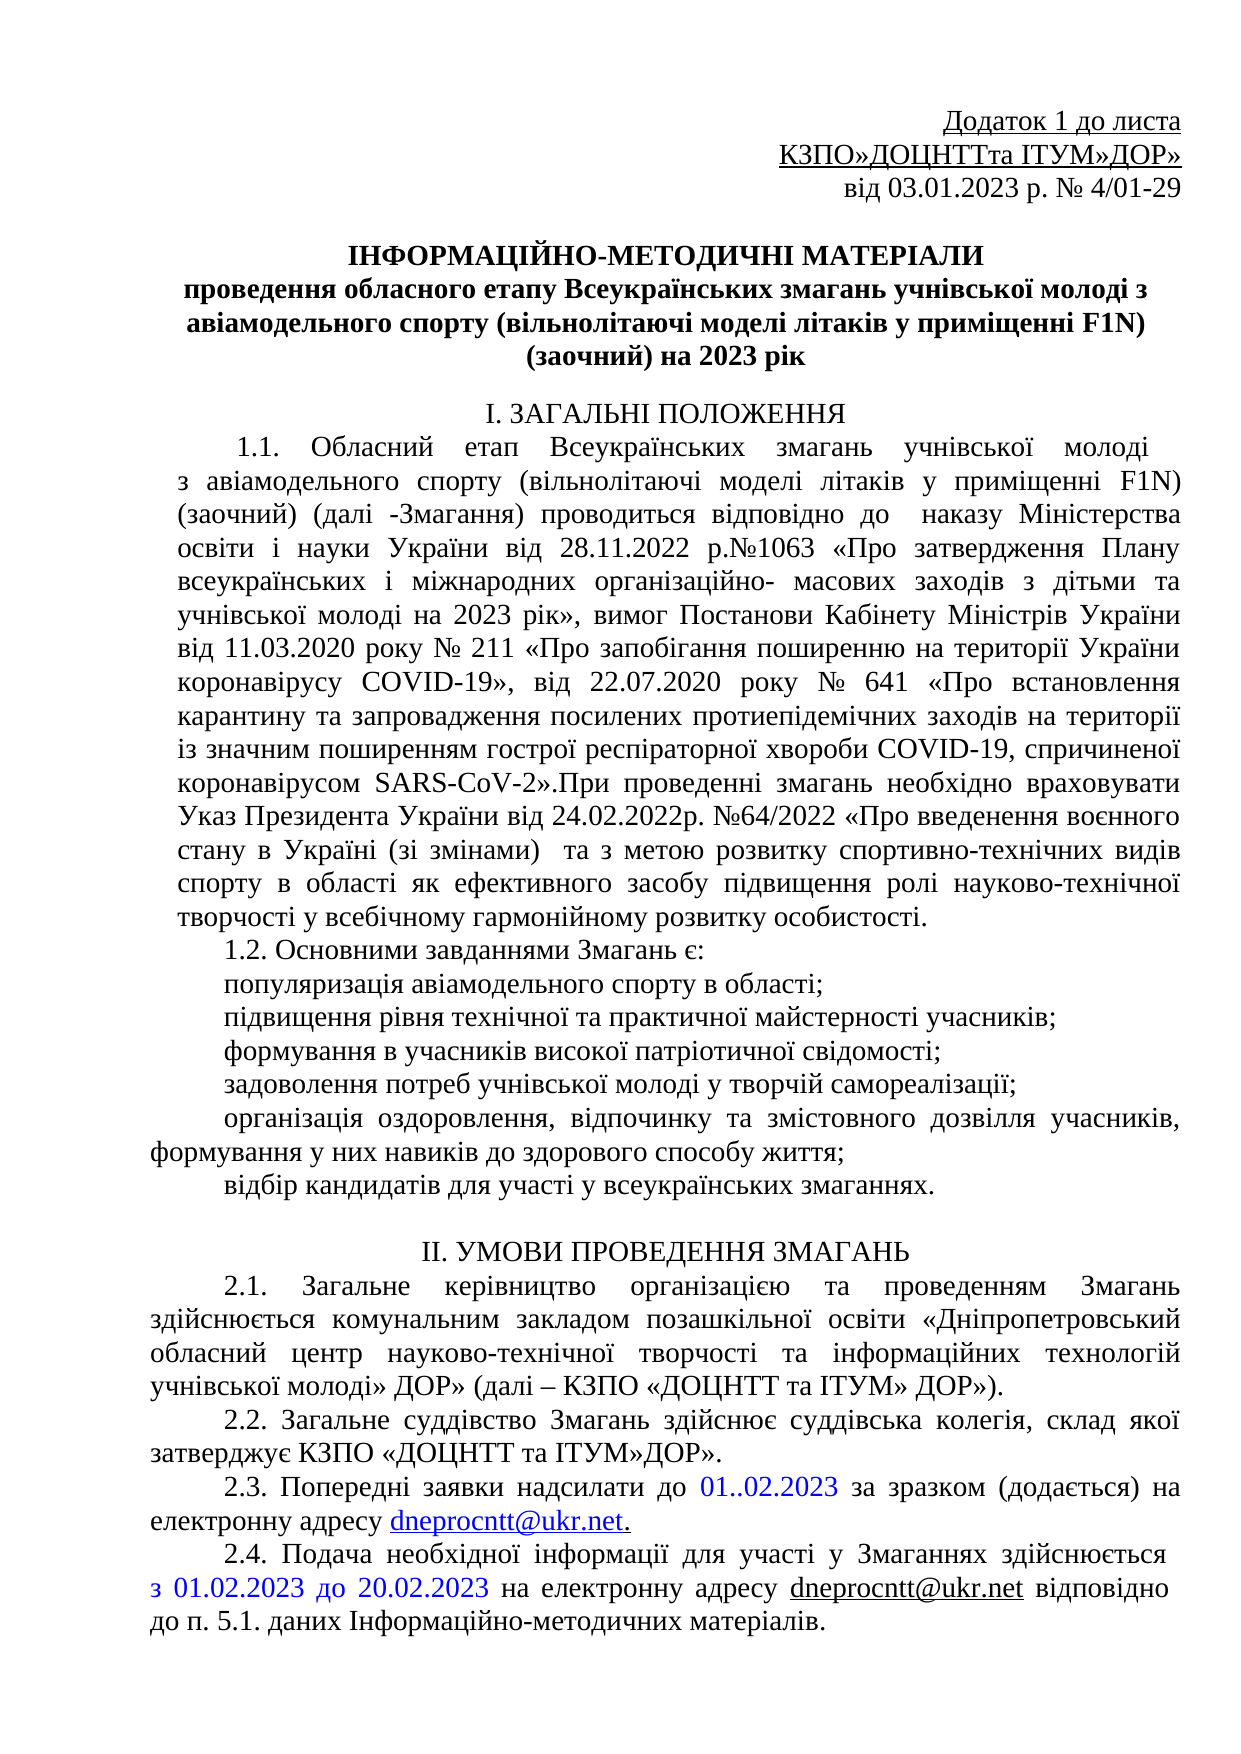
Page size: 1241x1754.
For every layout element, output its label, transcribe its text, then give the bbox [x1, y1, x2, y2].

text задоволення потреб учнівської молоді у творчій самореалізації; [150, 1067, 1181, 1100]
text І. ЗАГАЛЬНІ ПОЛОЖЕННЯ [150, 396, 1181, 429]
text відбір кандидатів для участі у всеукраїнських змаганнях. [150, 1167, 1181, 1201]
text проведення обласного етапу Всеукраїнських змагань учнівської молоді з авіамодельного спорту (вільнолітаючі моделі літаків у приміщенні F1N) (заочний) на 2023 рік [150, 271, 1181, 372]
text Додаток 1 до листа [150, 103, 1181, 137]
text КЗПО»ДОЦНТТта ІТУМ»ДОР» [150, 137, 1181, 171]
text 2.4. Подача необхідної інформації для участі у Змаганнях здійснюється з 01.02.2023 до 20.02.2023 на електронну адресу dneprocntt@ukr.net відповідно до п. 5.1. даних Інформаційно-методичних матеріалів. [150, 1536, 1181, 1637]
text 2.2. Загальне суддівство Змагань здійснює суддівська колегія, склад якої затверджує КЗПО «ДОЦНТТ та ІТУМ»ДОР». [150, 1402, 1181, 1469]
text 1.1. Обласний етап Всеукраїнських змагань учнівської молоді з авіамодельного спорту (вільнолітаючі моделі літаків у приміщенні F1N) (заочний) (далі -Змагання) проводиться відповідно до наказу Міністерства освіти і науки України від 28.11.2022 р.№1063 «Про затвердження Плану всеукраїнських і міжнародних організаційно- масових заходів з дітьми та учнівської молоді на 2023 рік», вимог Постанови Кабінету Міністрів України від 11.03.2020 року № 211 «Про запобігання поширенню на території України коронавірусу COVID-19», від 22.07.2020 року № 641 «Про встановлення карантину та запровадження посилених протиепідемічних заходів на території із значним поширенням гострої респіраторної хвороби COVID-19, спричиненої коронавірусом SARS-CoV-2».При проведенні змагань необхідно враховувати Указ Президента України від 24.02.2022р. №64/2022 «Про введенення воєнного стану в Україні (зі змінами) та з метою розвитку спортивно-технічних видів спорту в області як ефективного засобу підвищення ролі науково-технічної творчості у всебічному гармонійному розвитку особистості. [177, 429, 1181, 932]
text 1.2. Основними завданнями Змагань є: [150, 932, 1181, 966]
text підвищення рівня технічної та практичної майстерності учасників; [150, 999, 1181, 1033]
text популяризація авіамодельного спорту в області; [150, 966, 1181, 999]
text від 03.01.2023 р. № 4/01-29 [150, 171, 1181, 204]
text ІІ. УМОВИ ПРОВЕДЕННЯ ЗМАГАНЬ [150, 1234, 1181, 1268]
text 2.3. Попередні заявки надсилати до 01..02.2023 за зразком (додається) на електронну адресу dneprocntt@ukr.net. [150, 1469, 1181, 1536]
text ІНФОРМАЦІЙНО-МЕТОДИЧНІ МАТЕРІАЛИ [150, 238, 1181, 271]
text 2.1. Загальне керівництво організацією та проведенням Змагань здійснюється комунальним закладом позашкільної освіти «Дніпропетровський обласний центр науково-технічної творчості та інформаційних технологій учнівської молоді» ДОР» (далі – КЗПО «ДОЦНТТ та ІТУМ» ДОР»). [150, 1268, 1181, 1402]
text формування в учасників високої патріотичної свідомості; [150, 1033, 1181, 1067]
text організація оздоровлення, відпочинку та змістовного дозвілля учасників, формування у них навиків до здорового способу життя; [150, 1100, 1181, 1167]
